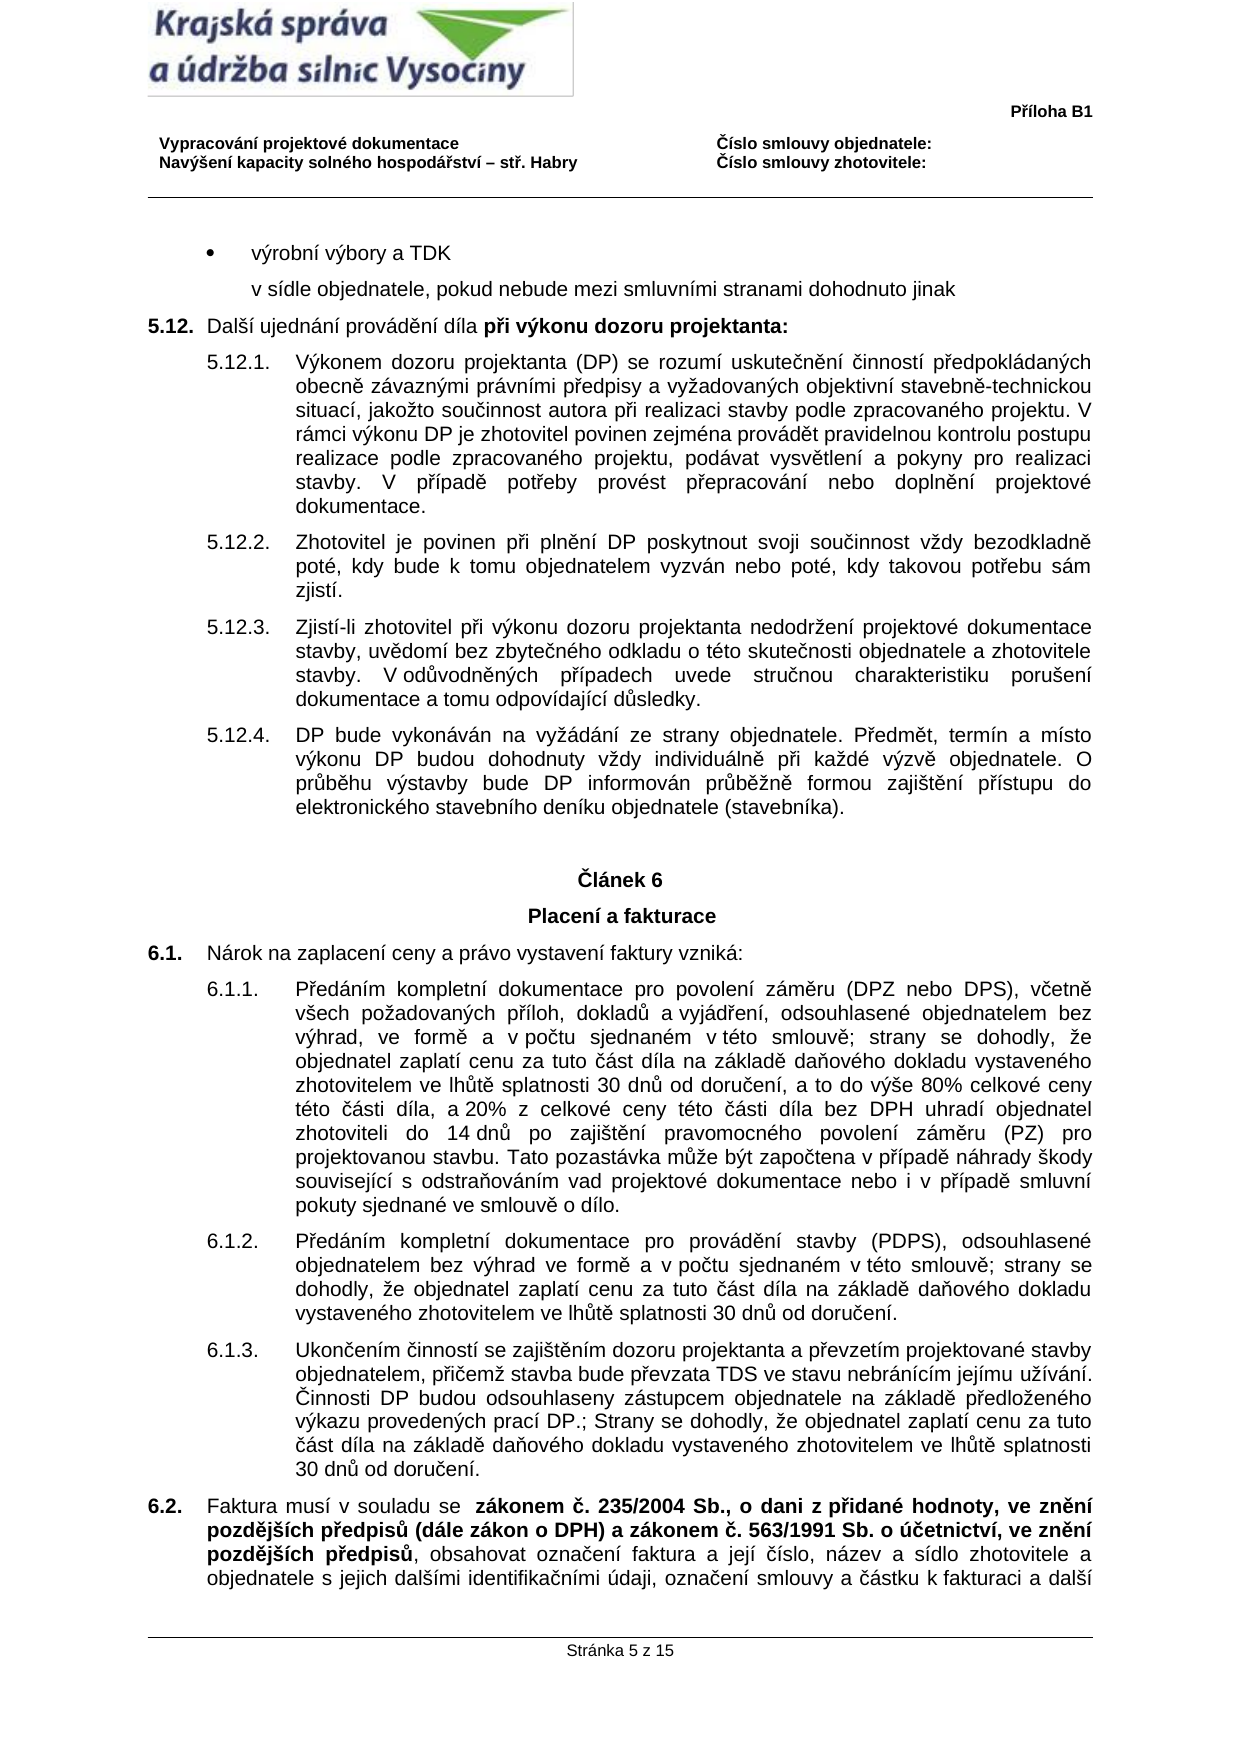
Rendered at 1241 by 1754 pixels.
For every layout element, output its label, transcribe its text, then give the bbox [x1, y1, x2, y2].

list Další ujednání provádění díla při výkonu dozoru projektanta: [148, 313, 1093, 337]
list Placení a fakturace [148, 904, 1096, 928]
list Předáním kompletní dokumentace pro povolení záměru (DPZ nebo DPS), včetně všech požadovaných příloh, dokladů a vyjádření, odsouhlasené objednatelem bez výhrad, ve formě a v počtu sjednaném v této smlouvě; strany se dohodly, že objednatel zaplatí cenu za tuto část díla na základě daňového dokladu vystaveného zhotovitelem ve lhůtě splatnosti 30 dnů od doručení, a to do výše 80% celkové ceny této části díla, a 20% z celkové ceny této části díla bez DPH uhradí objednatel zhotoviteli do 14 dnů po zajištění pravomocného povolení záměru (PZ) pro projektovanou stavbu. Tato pozastávka může být započtena v případě náhrady škody související s odstraňováním vad projektové dokumentace nebo i v případě smluvní pokuty sjednané ve smlouvě o dílo. [207, 977, 1093, 1217]
list Předáním kompletní dokumentace pro provádění stavby (PDPS), odsouhlasené objednatelem bez výhrad ve formě a v počtu sjednaném v této smlouvě; strany se dohodly, že objednatel zaplatí cenu za tuto část díla na základě daňového dokladu vystaveného zhotovitelem ve lhůtě splatnosti 30 dnů od doručení. [207, 1229, 1093, 1325]
list Zhotovitel je povinen při plnění DP poskytnout svoji součinnost vždy bezodkladně poté, kdy bude k tomu objednatelem vyzván nebo poté, kdy takovou potřebu sám zjistí. [207, 530, 1093, 602]
list DP bude vykonáván na vyžádání ze strany objednatele. Předmět, termín a místo výkonu DP budou dohodnuty vždy individuálně při každé výzvě objednatele. O průběhu výstavby bude DP informován průběžně formou zajištění přístupu do elektronického stavebního deníku objednatele (stavebníka). [207, 723, 1093, 819]
list Článek 6 [148, 868, 1093, 892]
picture [147, 2, 574, 98]
list Výkonem dozoru projektanta (DP) se rozumí uskutečnění činností předpokládaných obecně závaznými právními předpisy a vyžadovaných objektivní stavebně-technickou situací, jakožto součinnost autora při realizaci stavby podle zpracovaného projektu. V rámci výkonu DP je zhotovitel povinen zejména provádět pravidelnou kontrolu postupu realizace podle zpracovaného projektu, podávat vysvětlení a pokyny pro realizaci stavby. V případě potřeby provést přepracování nebo doplnění projektové dokumentace. [207, 350, 1093, 518]
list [148, 1494, 1093, 1589]
list Ukončením činností se zajištěním dozoru projektanta a převzetím projektované stavby objednatelem, přičemž stavba bude převzata TDS ve stavu nebránícím jejímu užívání. Činnosti DP budou odsouhlaseny zástupcem objednatele na základě předloženého výkazu provedených prací DP.; Strany se dohodly, že objednatel zaplatí cenu za tuto část díla na základě daňového dokladu vystaveného zhotovitelem ve lhůtě splatnosti 30 dnů od doručení. [207, 1337, 1093, 1481]
list Nárok na zaplacení ceny a právo vystavení faktury vzniká: [148, 941, 1093, 964]
text v sídle objednatele, pokud nebude mezi smluvními stranami dohodnuto jinak [251, 277, 1093, 301]
list Zjistí-li zhotovitel při výkonu dozoru projektanta nedodržení projektové dokumentace stavby, uvědomí bez zbytečného odkladu o této skutečnosti objednatele a zhotovitele stavby. V odůvodněných případech uvede stručnou charakteristiku porušení dokumentace a tomu odpovídající důsledky. [207, 614, 1093, 710]
list výrobní výbory a TDK [207, 240, 1093, 264]
